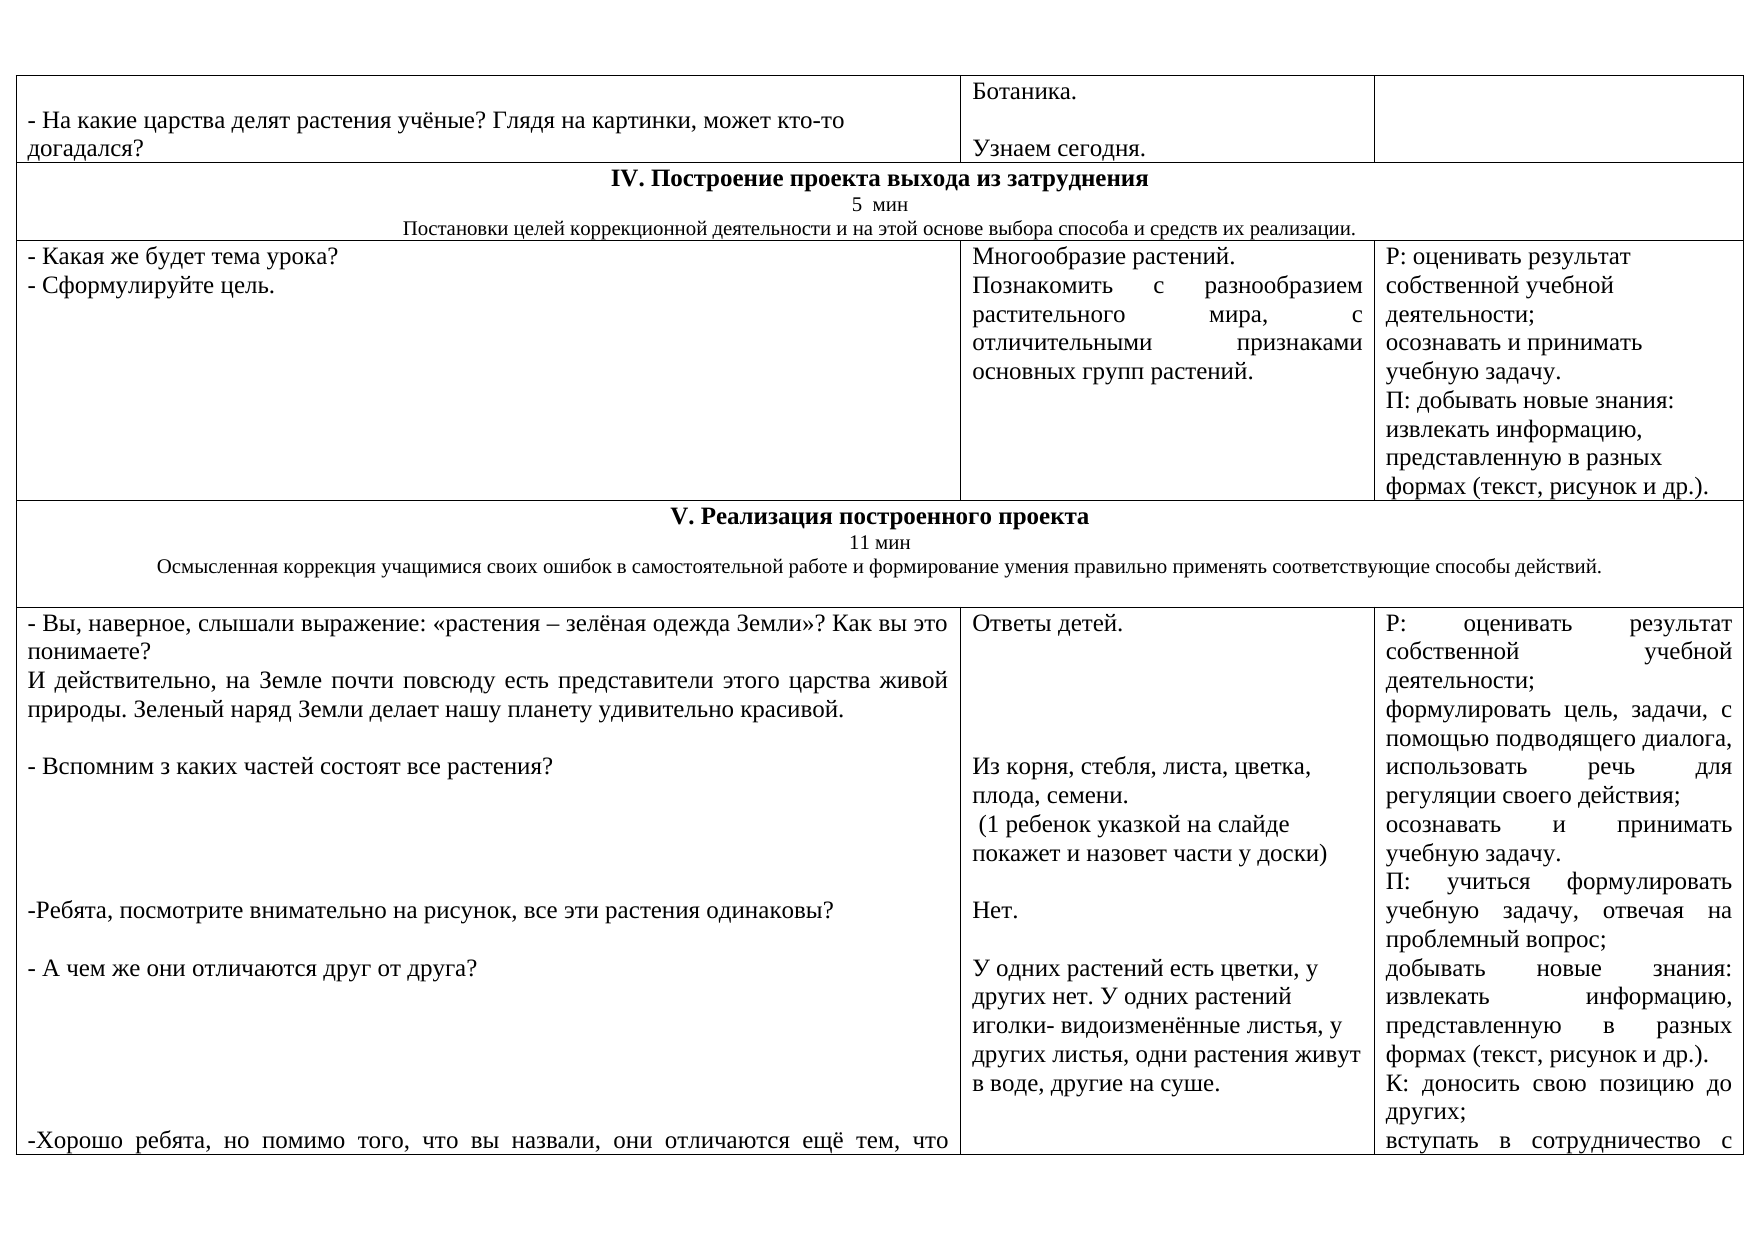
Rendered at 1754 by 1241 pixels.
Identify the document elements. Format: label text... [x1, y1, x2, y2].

table_cell IV. Построение проекта выхода из затруднения 5 мин Постановки целей коррекционной деятельности и на этой основе выбора способа и средств их реализации. [17, 163, 1743, 240]
table_cell V. Реализация построенного проекта 11 мин Осмысленная коррекция учащимися своих ошибок в самостоятельной работе и формирование умения правильно применять соответствующие способы действий. [17, 501, 1743, 607]
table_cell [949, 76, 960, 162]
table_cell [961, 76, 1374, 162]
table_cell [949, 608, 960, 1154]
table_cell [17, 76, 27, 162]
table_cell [961, 608, 1374, 1154]
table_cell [1375, 608, 1743, 1154]
table_cell Р: оценивать результат собственной учебной деятельности; осознавать и принимать учебную задачу. П: добывать новые знания: извлекать информацию, представленную в разных формах (текст, рисунок и др.). [1375, 241, 1743, 500]
table_cell - Какая же будет тема урока? - Сформулируйте цель. [17, 241, 960, 500]
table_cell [1375, 76, 1743, 162]
table_cell Многообразие растений. Познакомить с разнообразием растительного мира, с отличительными признаками основных групп растений. [961, 241, 1374, 500]
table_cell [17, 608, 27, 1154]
